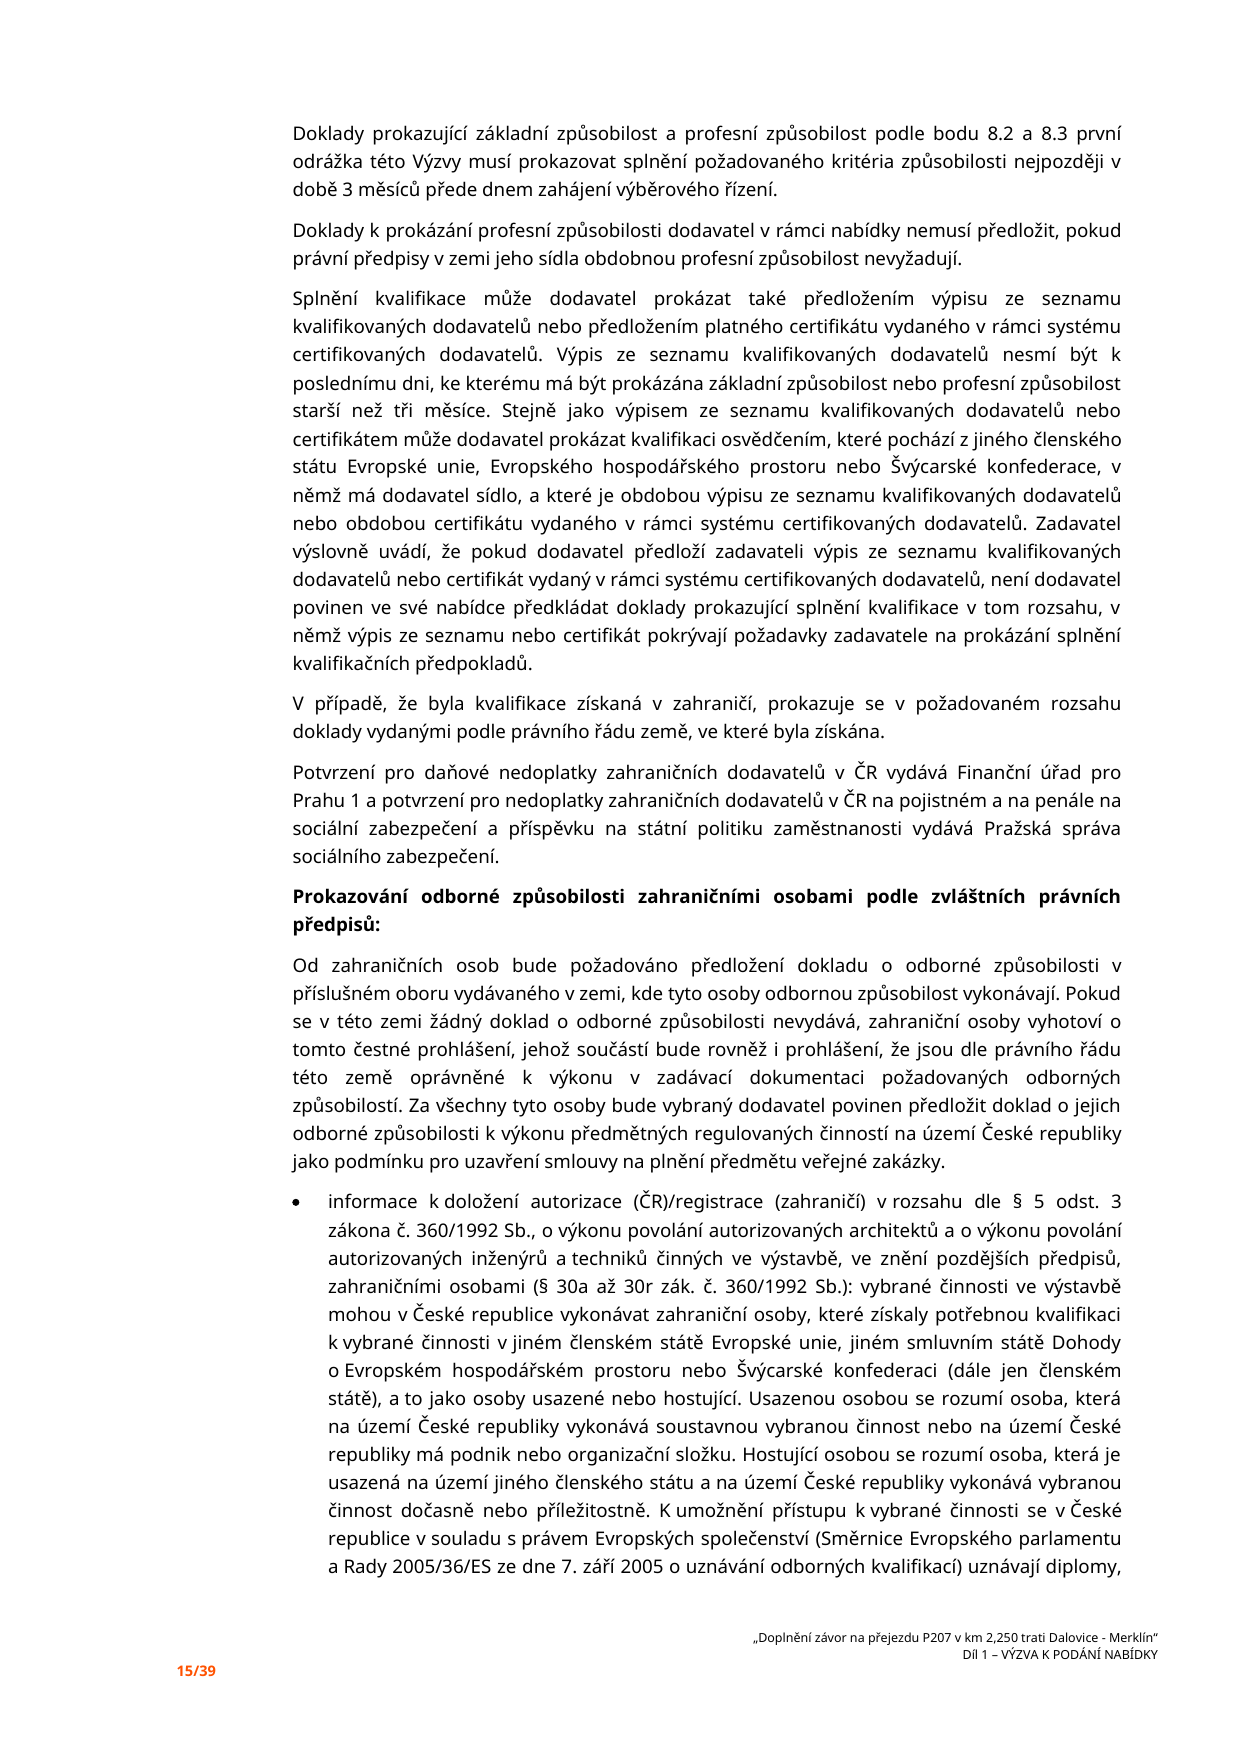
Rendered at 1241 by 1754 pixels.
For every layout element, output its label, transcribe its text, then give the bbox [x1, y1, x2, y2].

text Splnění kvalifikace může dodavatel prokázat také předložením výpisu ze seznamu kvalifikovaných dodavatelů nebo předložením platného certifikátu vydaného v rámci systému certifikovaných dodavatelů. Výpis ze seznamu kvalifikovaných dodavatelů nesmí být k poslednímu dni, ke kterému má být prokázána základní způsobilost nebo profesní způsobilost starší než tři měsíce. Stejně jako výpisem ze seznamu kvalifikovaných dodavatelů nebo certifikátem může dodavatel prokázat kvalifikaci osvědčením, které pochází z jiného členského státu Evropské unie, Evropského hospodářského prostoru nebo Švýcarské konfederace, v němž má dodavatel sídlo, a které je obdobou výpisu ze seznamu kvalifikovaných dodavatelů nebo obdobou certifikátu vydaného v rámci systému certifikovaných dodavatelů. Zadavatel výslovně uvádí, že pokud dodavatel předloží zadavateli výpis ze seznamu kvalifikovaných dodavatelů nebo certifikát vydaný v rámci systému certifikovaných dodavatelů, není dodavatel povinen ve své nabídce předkládat doklady prokazující splnění kvalifikace v tom rozsahu, v němž výpis ze seznamu nebo certifikát pokrývají požadavky zadavatele na prokázání splnění kvalifikačních předpokladů. [292, 286, 1122, 676]
text Od zahraničních osob bude požadováno předložení dokladu o odborné způsobilosti v příslušném oboru vydávaného v zemi, kde tyto osoby odbornou způsobilost vykonávají. Pokud se v této zemi žádný doklad o odborné způsobilosti nevydává, zahraniční osoby vyhotoví o tomto čestné prohlášení, jehož součástí bude rovněž i prohlášení, že jsou dle právního řádu této země oprávněné k výkonu v zadávací dokumentaci požadovaných odborných způsobilostí. Za všechny tyto osoby bude vybraný dodavatel povinen předložit doklad o jejich odborné způsobilosti k výkonu předmětných regulovaných činností na území České republiky jako podmínku pro uzavření smlouvy na plnění předmětu veřejné zakázky. [292, 952, 1122, 1174]
text Doklady prokazující základní způsobilost a profesní způsobilost podle bodu 8.2 a 8.3 první odrážka této Výzvy musí prokazovat splnění požadovaného kritéria způsobilosti nejpozději v době 3 měsíců přede dnem zahájení výběrového řízení. [292, 121, 1122, 202]
text Prokazování odborné způsobilosti zahraničními osobami podle zvláštních právních předpisů: [292, 884, 1122, 937]
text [292, 1189, 1122, 1579]
text V případě, že byla kvalifikace získaná v zahraničí, prokazuje se v požadovaném rozsahu doklady vydanými podle právního řádu země, ve které byla získána. [292, 691, 1122, 744]
text Doklady k prokázání profesní způsobilosti dodavatel v rámci nabídky nemusí předložit, pokud právní předpisy v zemi jeho sídla obdobnou profesní způsobilost nevyžadují. [292, 217, 1122, 271]
text Potvrzení pro daňové nedoplatky zahraničních dodavatelů v ČR vydává Finanční úřad pro Prahu 1 a potvrzení pro nedoplatky zahraničních dodavatelů v ČR na pojistném a na penále na sociální zabezpečení a příspěvku na státní politiku zaměstnanosti vydává Pražská správa sociálního zabezpečení. [292, 759, 1122, 869]
